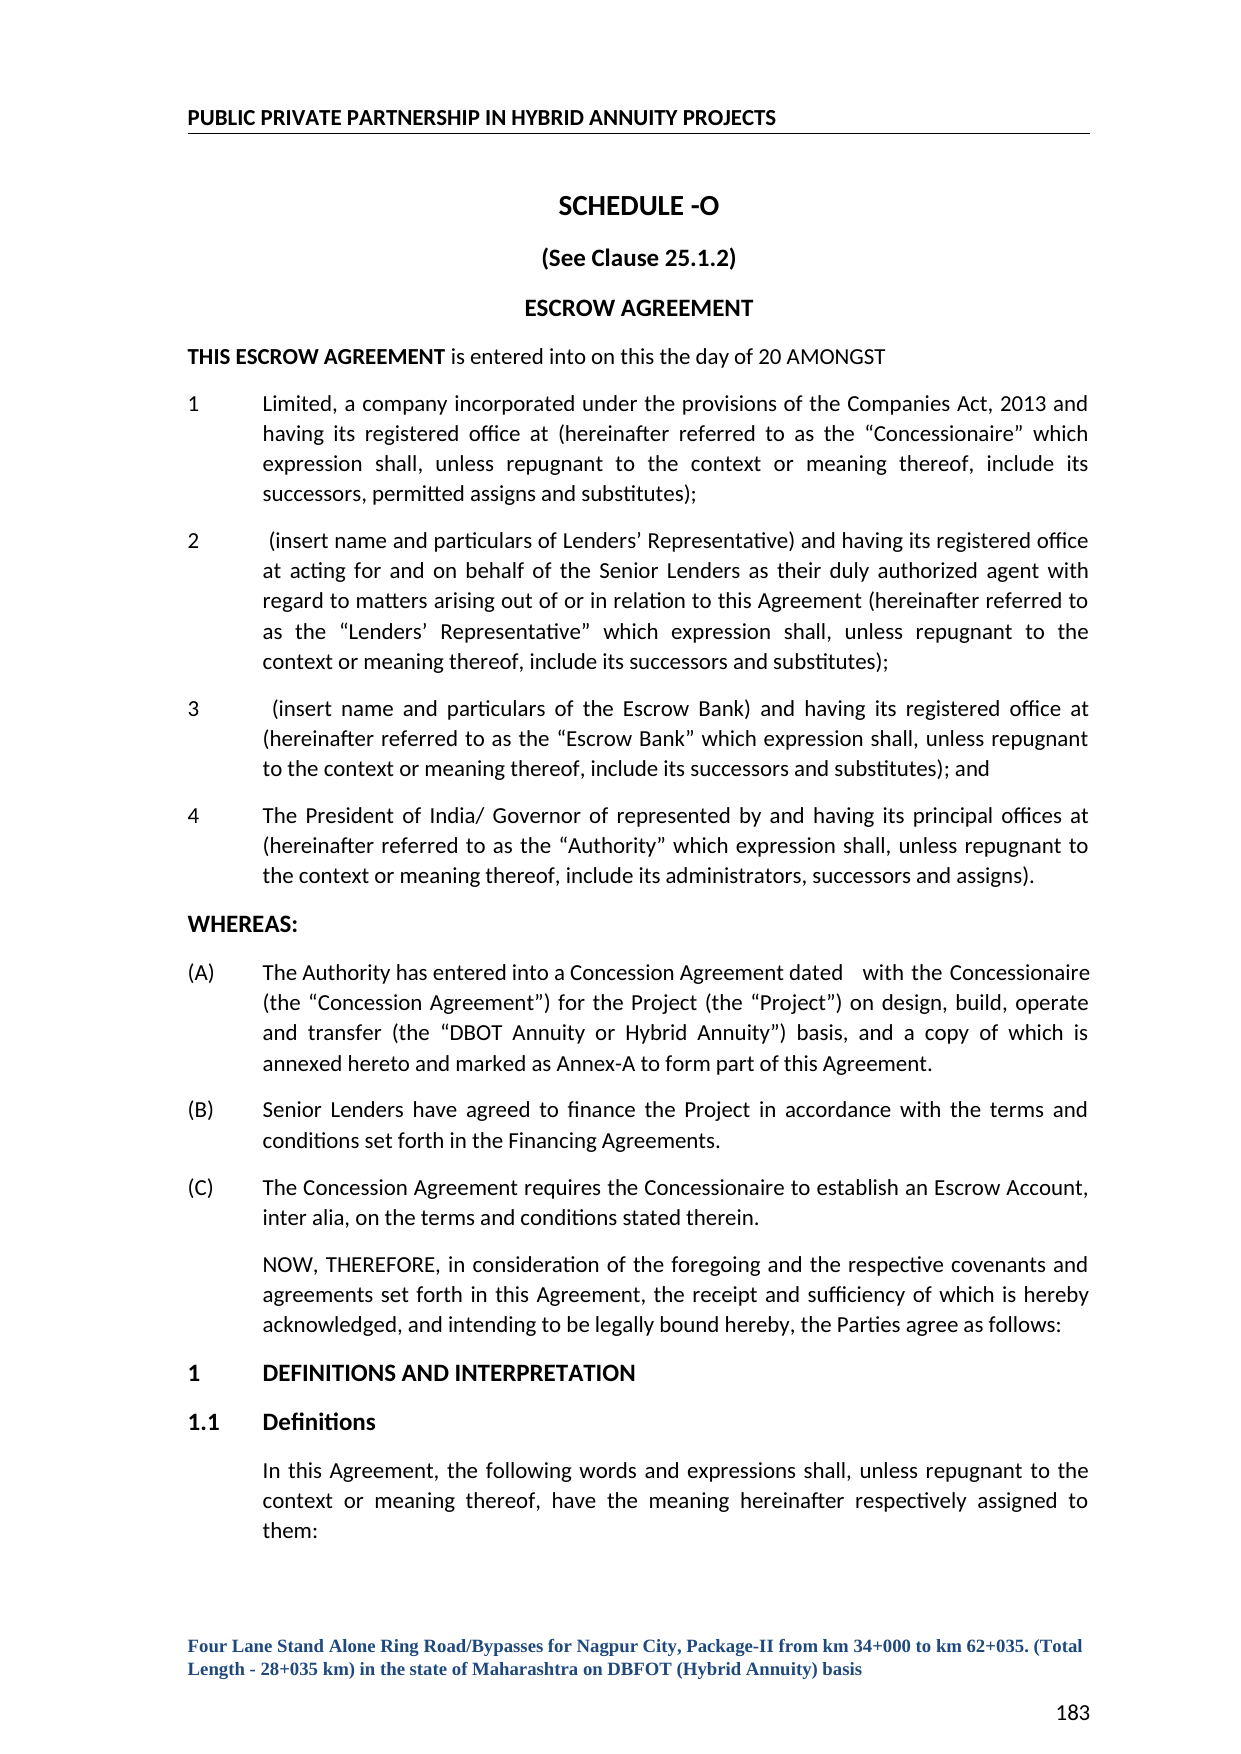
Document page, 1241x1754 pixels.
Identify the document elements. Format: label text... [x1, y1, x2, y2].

text 4 The President of India/ Governor of represented by and having its principal offices at (hereinafter referred to as the “Authority” which expression shall, unless repugnant to the context or meaning thereof, include its administrators, successors and assigns). [187, 801, 1090, 889]
text 3 (insert name and particulars of the Escrow Bank) and having its registered office at (hereinafter referred to as the “Escrow Bank” which expression shall, unless repugnant to the context or meaning thereof, include its successors and substitutes); and [187, 694, 1090, 782]
text NOW, THEREFORE, in consideration of the foregoing and the respective covenants and agreements set forth in this Agreement, the receipt and sufficiency of which is hereby acknowledged, and intending to be legally bound hereby, the Parties agree as follows: [262, 1250, 1090, 1338]
text WHEREAS: [187, 908, 1090, 939]
text (B) Senior Lenders have agreed to finance the Project in accordance with the terms and conditions set forth in the Financing Agreements. [187, 1096, 1090, 1154]
text In this Agreement, the following words and expressions shall, unless repugnant to the context or meaning thereof, have the meaning hereinafter respectively assigned to them: [262, 1456, 1090, 1544]
text (C) The Concession Agreement requires the Concessionaire to establish an Escrow Account, inter alia, on the terms and conditions stated therein. [187, 1173, 1090, 1231]
text 1 Limited, a company incorporated under the provisions of the Companies Act, 2013 and having its registered office at (hereinafter referred to as the “Concessionaire” which expression shall, unless repugnant to the context or meaning thereof, include its successors, permitted assigns and substitutes); [187, 389, 1090, 507]
text 1.1 Definitions [187, 1407, 1090, 1437]
text ESCROW AGREEMENT [187, 292, 1090, 323]
text 1 DEFINITIONS AND INTERPRETATION [187, 1357, 1090, 1387]
text (See Clause 25.1.2) [187, 243, 1090, 273]
text SCHEDULE -O [187, 187, 1090, 223]
text THIS ESCROW AGREEMENT is entered into on this the day of 20 AMONGST [187, 342, 1090, 370]
text 2 (insert name and particulars of Lenders’ Representative) and having its registered office at acting for and on behalf of the Senior Lenders as their duly authorized agent with regard to matters arising out of or in relation to this Agreement (hereinafter referred to as the “Lenders’ Representative” which expression shall, unless repugnant to the context or meaning thereof, include its successors and substitutes); [187, 526, 1090, 675]
text (A) The Authority has entered into a Concession Agreement dated with the Concessionaire (the “Concession Agreement”) for the Project (the “Project”) on design, build, operate and transfer (the “DBOT Annuity or Hybrid Annuity”) basis, and a copy of which is annexed hereto and marked as Annex-A to form part of this Agreement. [187, 958, 1090, 1077]
